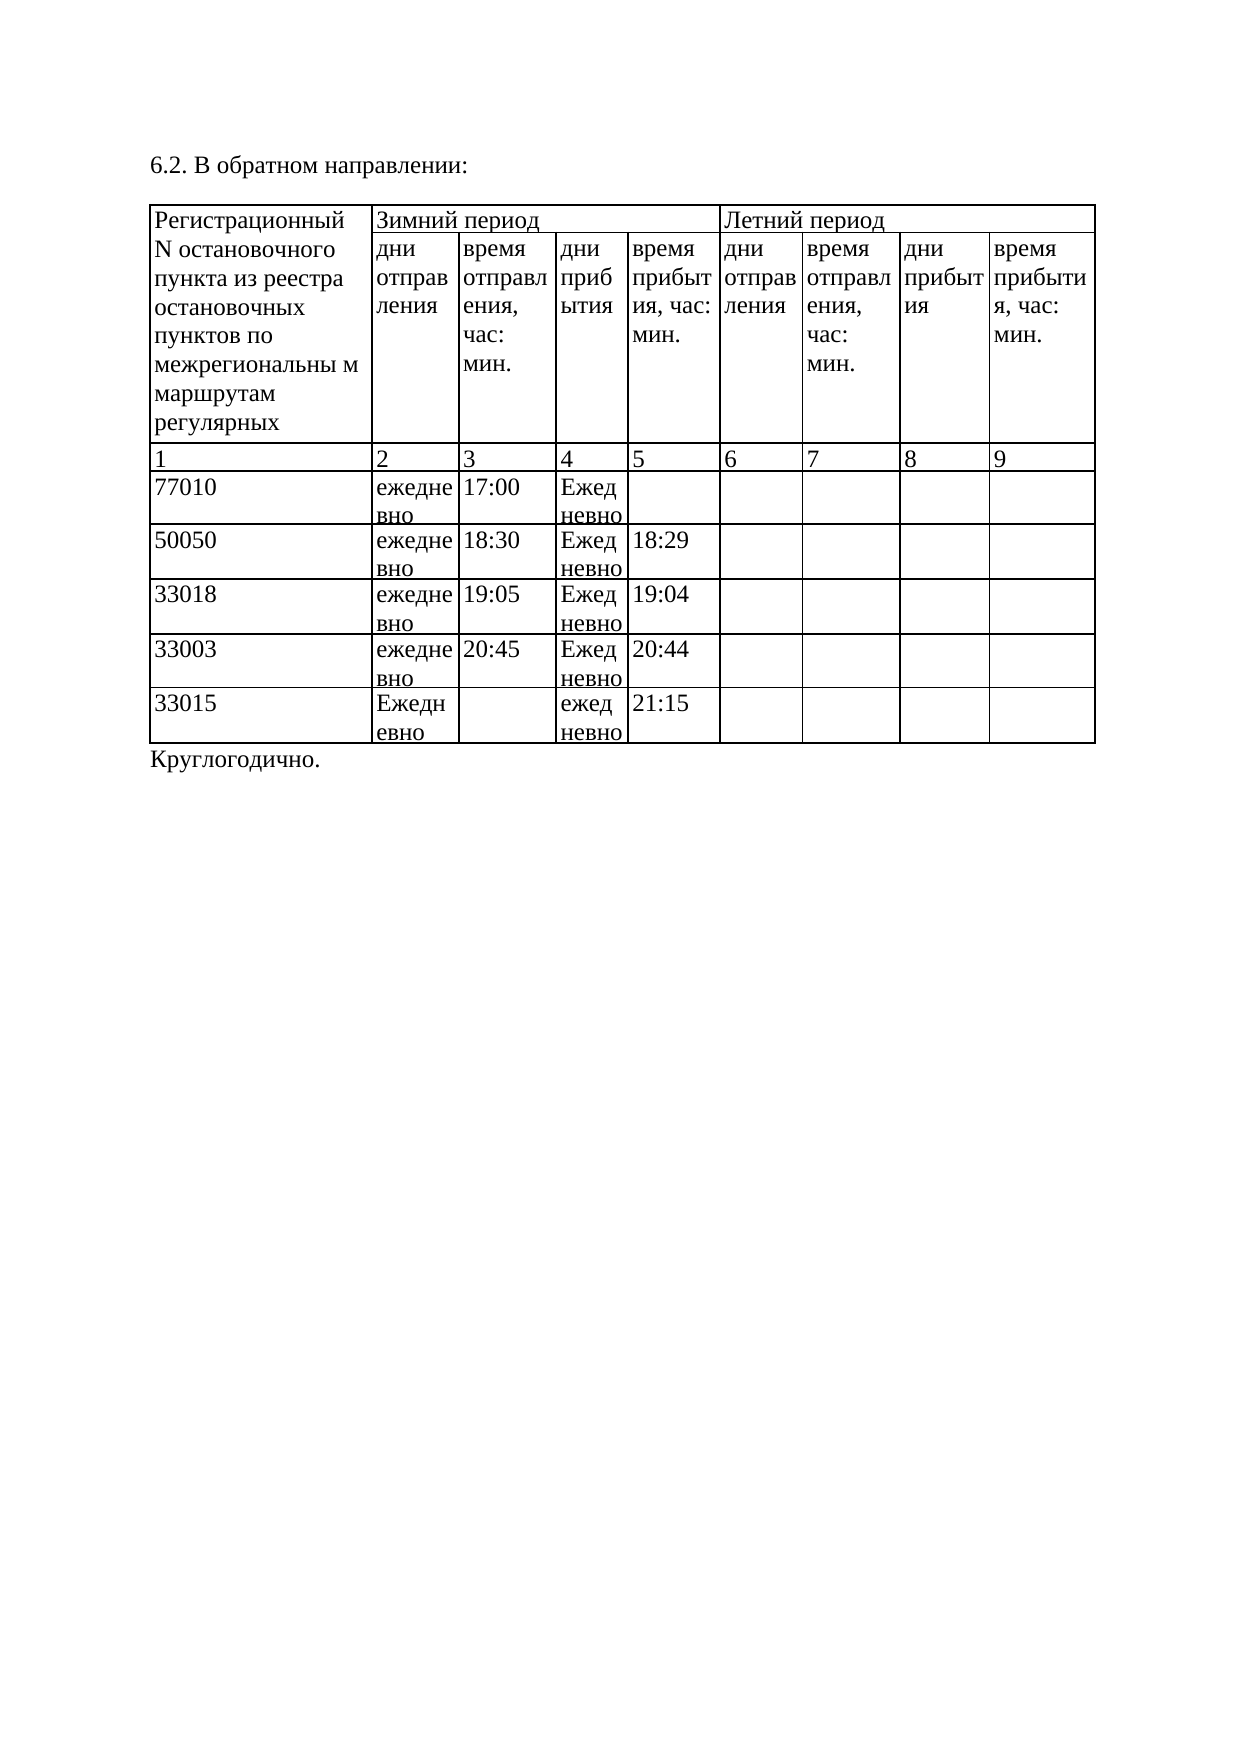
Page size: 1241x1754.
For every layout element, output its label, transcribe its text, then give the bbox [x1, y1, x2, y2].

table_cell время прибыт ия, час: мин. [629, 233, 719, 442]
table_cell [990, 635, 1094, 687]
table_cell 7 [803, 444, 899, 470]
table_cell 50050 [151, 525, 371, 578]
table_cell 20:44 [629, 635, 719, 687]
table_header Летний период [721, 206, 1094, 232]
table_cell время отправл ения, час: мин. [803, 233, 899, 442]
table_cell 20:45 [460, 635, 555, 687]
table_cell [901, 635, 989, 687]
table_cell 1 [151, 444, 371, 470]
table_cell 8 [901, 444, 989, 470]
table_cell [803, 525, 899, 578]
table_cell [721, 525, 802, 578]
table_cell 18:30 [460, 525, 555, 578]
table_cell 33015 [151, 688, 371, 742]
table_cell время прибыти я, час: мин. [990, 233, 1094, 442]
table_cell [990, 580, 1094, 633]
table_cell ежед невно [557, 688, 627, 742]
table_cell дни отправ ления [721, 233, 802, 442]
table_cell 18:29 [629, 525, 719, 578]
table_cell 33003 [151, 635, 371, 687]
table_cell Ежедн евно [373, 688, 458, 742]
table_cell 33018 [151, 580, 371, 633]
table_cell ежедне вно [373, 580, 458, 633]
table_cell 9 [990, 444, 1094, 470]
table_cell 19:05 [460, 580, 555, 633]
table_header Регистрационный N остановочного пункта из реестра остановочных пунктов по межрегиональны м маршрутам регулярных перевозок [151, 206, 371, 442]
table_cell [803, 580, 899, 633]
table_cell 19:04 [629, 580, 719, 633]
table_cell Ежед невно [557, 472, 627, 523]
table_cell 77010 [151, 472, 371, 523]
table_cell [803, 472, 899, 523]
table_cell [990, 525, 1094, 578]
table_cell [901, 688, 989, 742]
table_header Зимний период [373, 206, 719, 232]
table_cell [721, 688, 802, 742]
table_cell [460, 688, 555, 742]
table_cell дни отправ ления [373, 233, 458, 442]
table_cell дни прибыт ия [901, 233, 989, 442]
text Круглогодично. [150, 744, 1090, 773]
table_cell [990, 472, 1094, 523]
table_cell 6 [721, 444, 802, 470]
table_cell Ежед невно [557, 635, 627, 687]
table_cell 2 [373, 444, 458, 470]
table_cell [803, 635, 899, 687]
table_cell [721, 635, 802, 687]
table_cell [901, 525, 989, 578]
table_cell 3 [460, 444, 555, 470]
text 6.2. В обратном направлении: [150, 150, 1090, 179]
table_cell Ежед невно [557, 525, 627, 578]
table_cell [901, 580, 989, 633]
table_cell дни приб ытия [557, 233, 627, 442]
table_cell ежедне вно [373, 472, 458, 523]
table_cell 21:15 [629, 688, 719, 742]
table_cell 17:00 [460, 472, 555, 523]
table_cell 4 [557, 444, 627, 470]
table_cell время отправл ения, час: мин. [460, 233, 555, 442]
table_cell 5 [629, 444, 719, 470]
table_cell [721, 472, 802, 523]
table_cell [901, 472, 989, 523]
table_cell ежедне вно [373, 635, 458, 687]
table_cell [721, 580, 802, 633]
table_cell [990, 688, 1094, 742]
table_cell ежедне вно [373, 525, 458, 578]
table_cell Ежед невно [557, 580, 627, 633]
table_cell [629, 472, 719, 523]
table_cell [803, 688, 899, 742]
